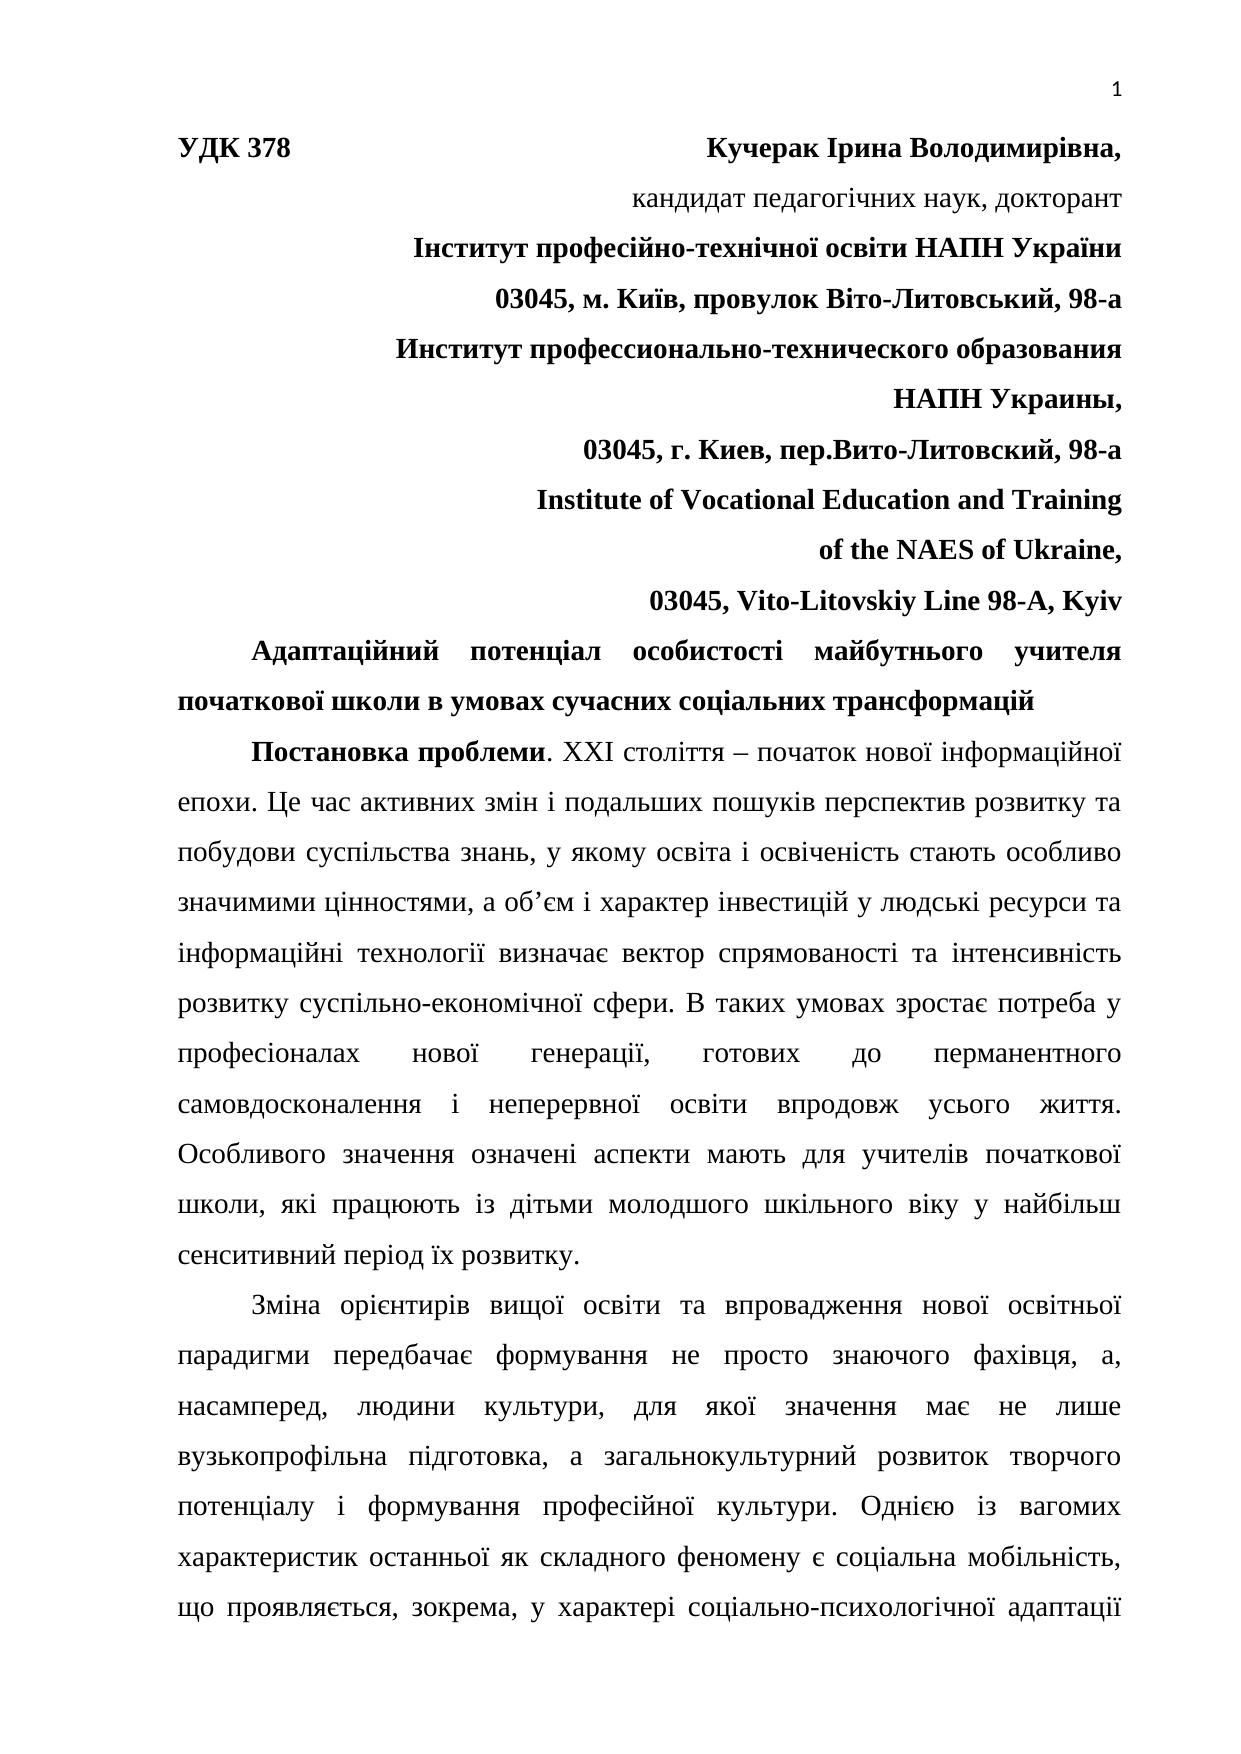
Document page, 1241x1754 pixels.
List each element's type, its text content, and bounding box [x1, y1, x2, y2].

text 03045, г. Киев, пер.Вито-Литовский, 98-а [177, 432, 1122, 465]
text Institute of Vocational Education and Training [177, 482, 1122, 516]
text Адаптаційний потенціал особистості майбутнього учителя початкової школи в умовах сучасних соціальних трансформацій [177, 633, 1122, 717]
text Постановка проблеми. ХХІ століття – початок нової інформаційної епохи. Це час активних змін і подальших пошуків перспектив розвитку та побудови суспільства знань, у якому освіта і освіченість стають особливо значимими цінностями, а об’єм і характер інвестицій у людські ресурси та інформаційні технології визначає вектор спрямованості та інтенсивність розвитку суспільно-економічної сфери. В таких умовах зростає потреба у професіоналах нової генерації, готових до перманентного самовдосконалення і неперервної освіти впродовж усього життя. Особливого значення означені аспекти мають для учителів початкової школи, які працюють із дітьми молодшого шкільного віку у найбільш сенситивний період їх розвитку. [177, 734, 1122, 1270]
text Институт профессионально-технического образования [177, 331, 1122, 365]
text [177, 1287, 1122, 1622]
text НАПН Украины, [177, 381, 1122, 415]
text Інститут професійно-технічної освіти НАПН України [177, 231, 1122, 264]
text 03045, Vito-Litovskiy Line 98-A, Kyiv [177, 583, 1122, 616]
text кандидат педагогічних наук, докторант [177, 180, 1122, 214]
text УДК 378 Кучерак Ірина Володимирівна, [177, 130, 1122, 163]
text 03045, м. Київ, провулок Віто-Литовський, 98-а [177, 281, 1122, 314]
text of the NAES of Ukraine, [177, 532, 1122, 566]
